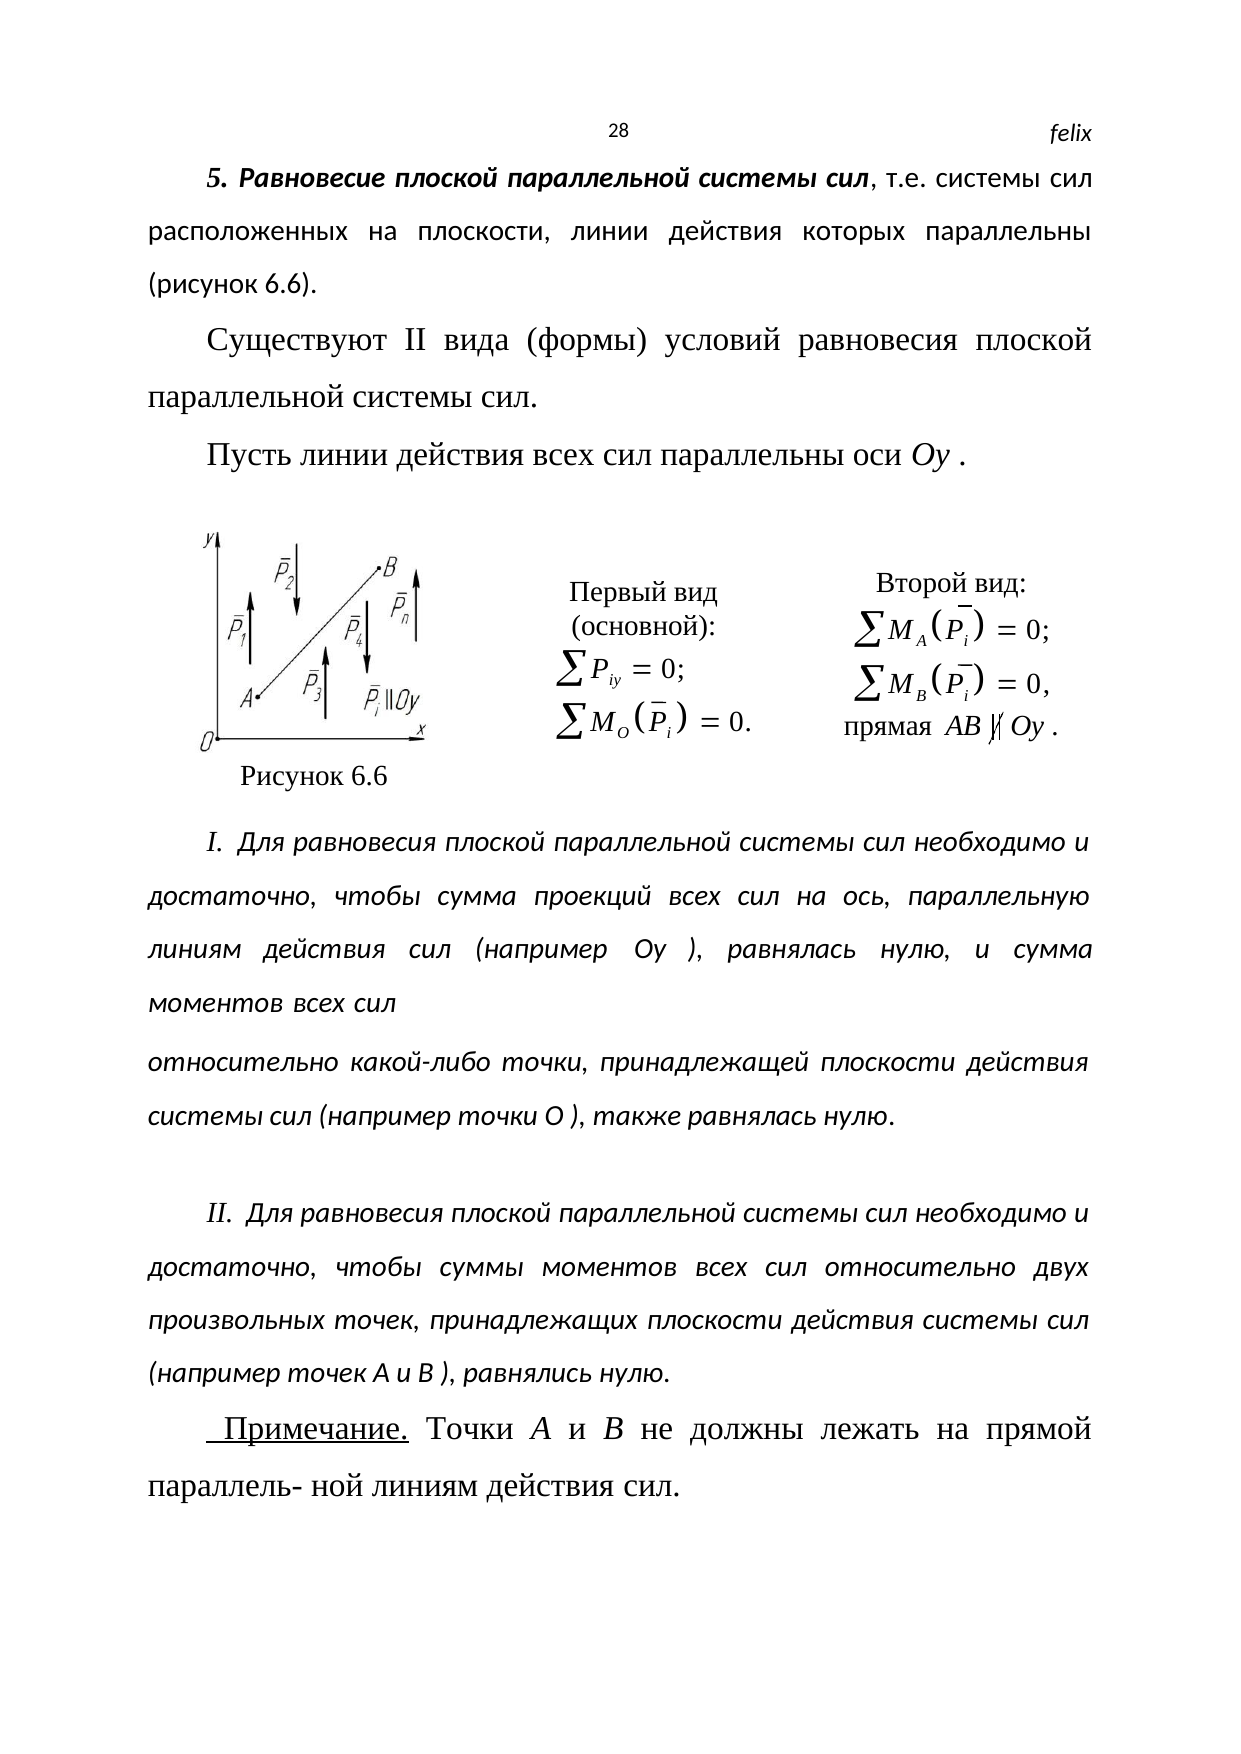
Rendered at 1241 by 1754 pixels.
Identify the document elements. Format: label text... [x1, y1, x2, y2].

text Существуют II вида (формы) условий равновесия плоской параллельной системы сил. [148, 319, 1093, 415]
table_header Первый вид (основной): Piy  0; MO Pi   0. [494, 525, 788, 794]
text относительно какой-либо точки, принадлежащей плоскости действия системы сил (например точки O ), также равнялась нулю. [148, 1043, 1093, 1132]
list Для равновесия плоской параллельной системы сил необходимо и достаточно, чтобы сумма проекций всех сил на ось, параллельную линиям действия сил (например Oy ), равнялась нулю, и сумма моментов всех сил [148, 823, 1093, 1020]
text Примечание. Точки A и B не должны лежать на прямой параллель- ной линиям действия сил. [148, 1408, 1092, 1504]
list Для равновесия плоской параллельной системы сил необходимо и достаточно, чтобы суммы моментов всех сил относительно двух произвольных точек, принадлежащих плоскости действия системы сил (например точек A и B ), равнялись нулю. [148, 1194, 1093, 1390]
table_header Второй вид: MA Pi   0; MB Pi   0, прямая AB Oy . [788, 525, 1079, 794]
list Равновесие плоской параллельной системы сил, т.е. системы сил расположенных на плоскости, линии действия которых параллельны (рисунок 6.6). [148, 159, 1093, 301]
table_header Рисунок 6.6 [174, 525, 494, 794]
picture [195, 531, 429, 753]
text Пусть линии действия всех сил параллельны оси Oy . [206, 434, 1126, 473]
